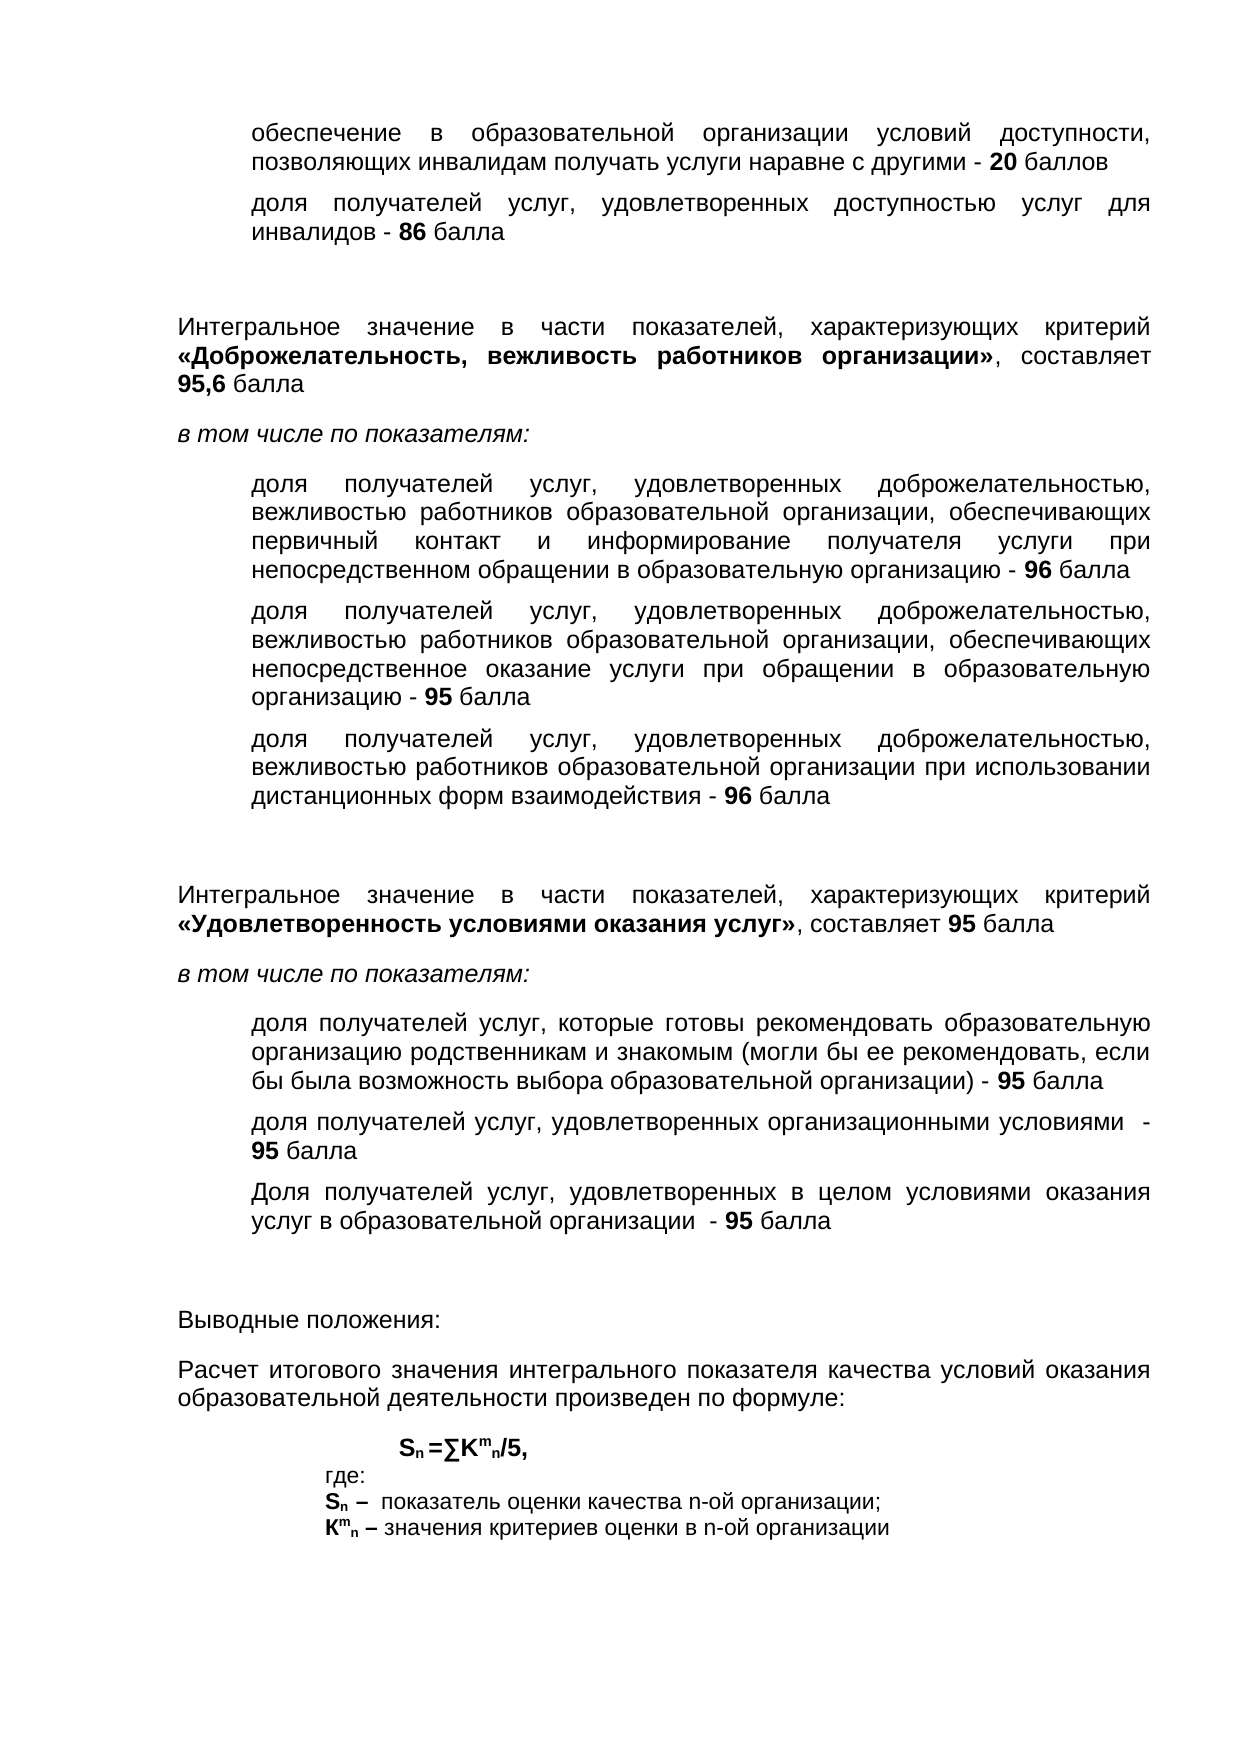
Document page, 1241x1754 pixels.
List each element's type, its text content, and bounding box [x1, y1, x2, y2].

text в том числе по показателям: [177, 959, 1152, 987]
text доля получателей услуг, удовлетворенных доброжелательностью, вежливостью работников образовательной организации при использовании дистанционных форм взаимодействия - 96 балла [251, 723, 1152, 810]
text доля получателей услуг, которые готовы рекомендовать образовательную организацию родственникам и знакомым (могли бы ее рекомендовать, если бы была возможность выбора образовательной организации) - 95 балла [251, 1008, 1152, 1094]
text где: [325, 1462, 1152, 1488]
text доля получателей услуг, удовлетворенных организационными условиями - 95 балла [251, 1107, 1152, 1164]
text Sn =∑Kmn/5, [398, 1433, 1152, 1462]
text в том числе по показателям: [177, 419, 1152, 448]
text Кmn – значения критериев оценки в n-ой организации [325, 1514, 1152, 1541]
text Выводные положения: [177, 1305, 1152, 1334]
text обеспечение в образовательной организации условий доступности, позволяющих инвалидам получать услуги наравне с другими - 20 баллов [251, 118, 1152, 176]
text Интегральное значение в части показателей, характеризующих критерий «Удовлетворенность условиями оказания услуг», составляет 95 балла [177, 880, 1152, 938]
text Интегральное значение в части показателей, характеризующих критерий «Доброжелательность, вежливость работников организации», составляет 95,6 балла [177, 312, 1152, 398]
text Расчет итогового значения интегрального показателя качества условий оказания образовательной деятельности произведен по формуле: [177, 1354, 1152, 1412]
text Sn – показатель оценки качества n-ой организации; [325, 1488, 1152, 1514]
text Доля получателей услуг, удовлетворенных в целом условиями оказания услуг в образовательной организации - 95 балла [251, 1177, 1152, 1234]
text доля получателей услуг, удовлетворенных доступностью услуг для инвалидов - 86 балла [251, 188, 1152, 246]
text доля получателей услуг, удовлетворенных доброжелательностью, вежливостью работников образовательной организации, обеспечивающих первичный контакт и информирование получателя услуги при непосредственном обращении в образовательную организацию - 96 балла [251, 468, 1152, 583]
text доля получателей услуг, удовлетворенных доброжелательностью, вежливостью работников образовательной организации, обеспечивающих непосредственное оказание услуги при обращении в образовательную организацию - 95 балла [251, 596, 1152, 711]
